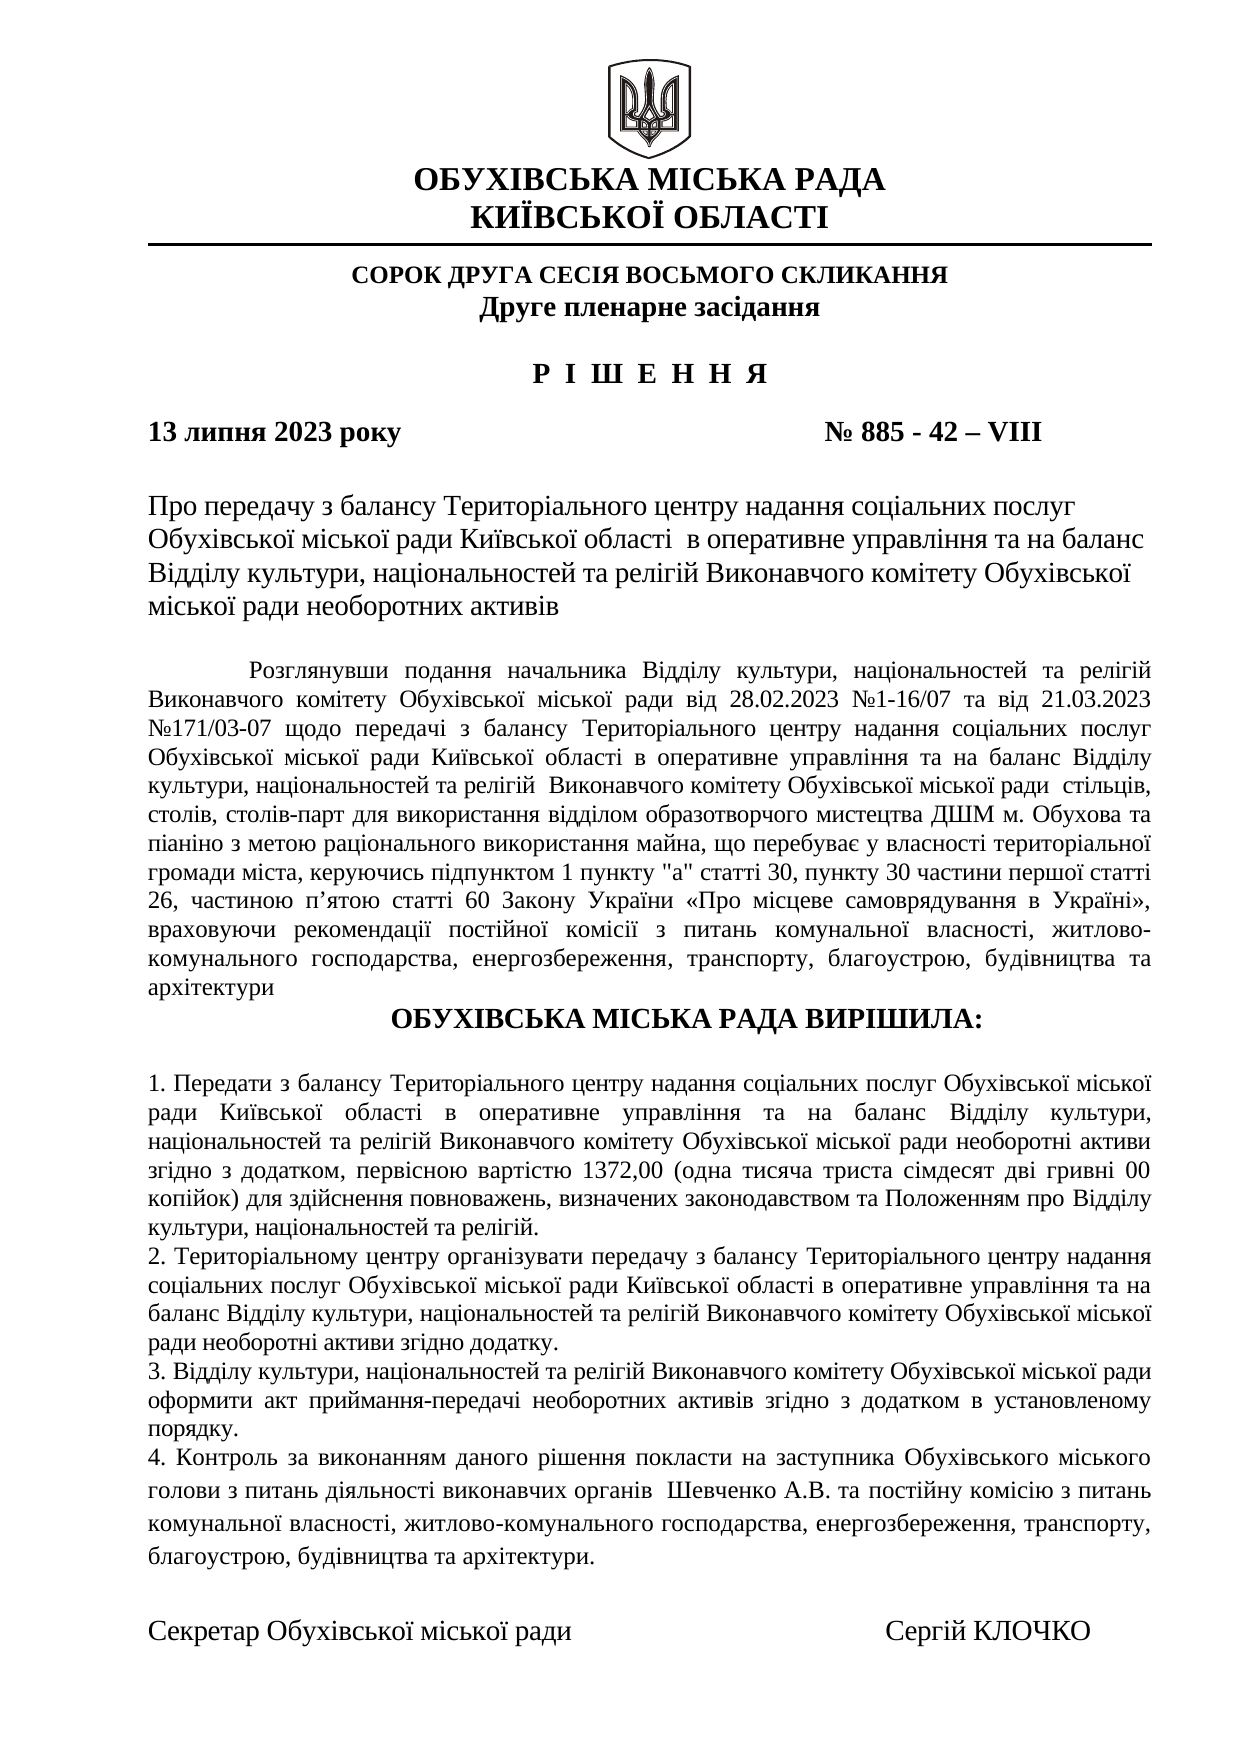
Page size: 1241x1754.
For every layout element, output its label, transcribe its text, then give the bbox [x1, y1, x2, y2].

list 4. Контроль за виконанням даного рішення покласти на заступника Обухівського міського голови з питань діяльності виконавчих органів Шевченко А.В. та постійну комісію з питань комунальної власності, житлово-комунального господарства, енергозбереження, транспорту, благоустрою, будівництва та архітектури. [148, 1442, 1152, 1570]
text 1. Передати з балансу Територіального центру надання соціальних послуг Обухівської міської ради Київської області в оперативне управління та на баланс Відділу культури, національностей та релігій Виконавчого комітету Обухівської міської ради необоротні активи згідно з додатком, первісною вартістю 1372,00 (одна тисяча триста сімдесят дві гривні 00 копійок) для здійснення повноважень, визначених законодавством та Положенням про Відділу культури, національностей та релігій. [148, 1068, 1152, 1241]
text 2. Територіальному центру організувати передачу з балансу Територіального центру надання соціальних послуг Обухівської міської ради Київської області в оперативне управління та на баланс Відділу культури, національностей та релігій Виконавчого комітету Обухівської міської ради необоротні активи згідно додатку. [148, 1241, 1152, 1356]
text СОРОК ДРУГА СЕСІЯ ВОСЬМОГО СКЛИКАННЯ [148, 260, 1152, 289]
text Друге пленарне засідання [148, 289, 1152, 322]
text 3. Відділу культури, національностей та релігій Виконавчого комітету Обухівської міської ради оформити акт приймання-передачі необоротних активів згідно з додатком в установленому порядку. [148, 1356, 1152, 1442]
text ОБУХІВСЬКА МІСЬКА РАДА [148, 159, 1152, 197]
text Р І Ш Е Н Н Я [148, 356, 1152, 389]
text Про передачу з балансу Територіального центру надання соціальних послуг Обухівської міської ради Київської області в оперативне управління та на баланс Відділу культури, національностей та релігій Виконавчого комітету Обухівської міської ради необоротних активів [148, 488, 1152, 622]
text КИЇВСЬКОЇ ОБЛАСТІ [148, 197, 1152, 236]
text Розглянувши подання начальника Відділу культури, національностей та релігій Виконавчого комітету Обухівської міської ради від 28.02.2023 №1-16/07 та від 21.03.2023 №171/03-07 щодо передачі з балансу Територіального центру надання соціальних послуг Обухівської міської ради Київської області в оперативне управління та на баланс Відділу культури, національностей та релігій Виконавчого комітету Обухівської міської ради стільців, столів, столів-парт для використання відділом образотворчого мистецтва ДШМ м. Обухова та піаніно з метою раціонального використання майна, що перебуває у власності територіальної громади міста, керуючись підпунктом 1 пункту "а" статті 30, пункту 30 частини першої статті 26, частиною п’ятою статті 60 Закону України «Про місцеве самоврядування в Україні», враховуючи рекомендації постійної комісії з питань комунальної власності, житлово-комунального господарства, енергозбереження, транспорту, благоустрою, будівництва та архітектури [148, 656, 1152, 1001]
text ОБУХІВСЬКА МІСЬКА РАДА ВИРІШИЛА: [74, 1001, 1152, 1034]
list Секретар Обухівської міської ради Сергій КЛОЧКО [148, 1613, 1152, 1646]
text 13 липня 2023 року № 885 - 42 – VІІІ [148, 414, 1152, 448]
